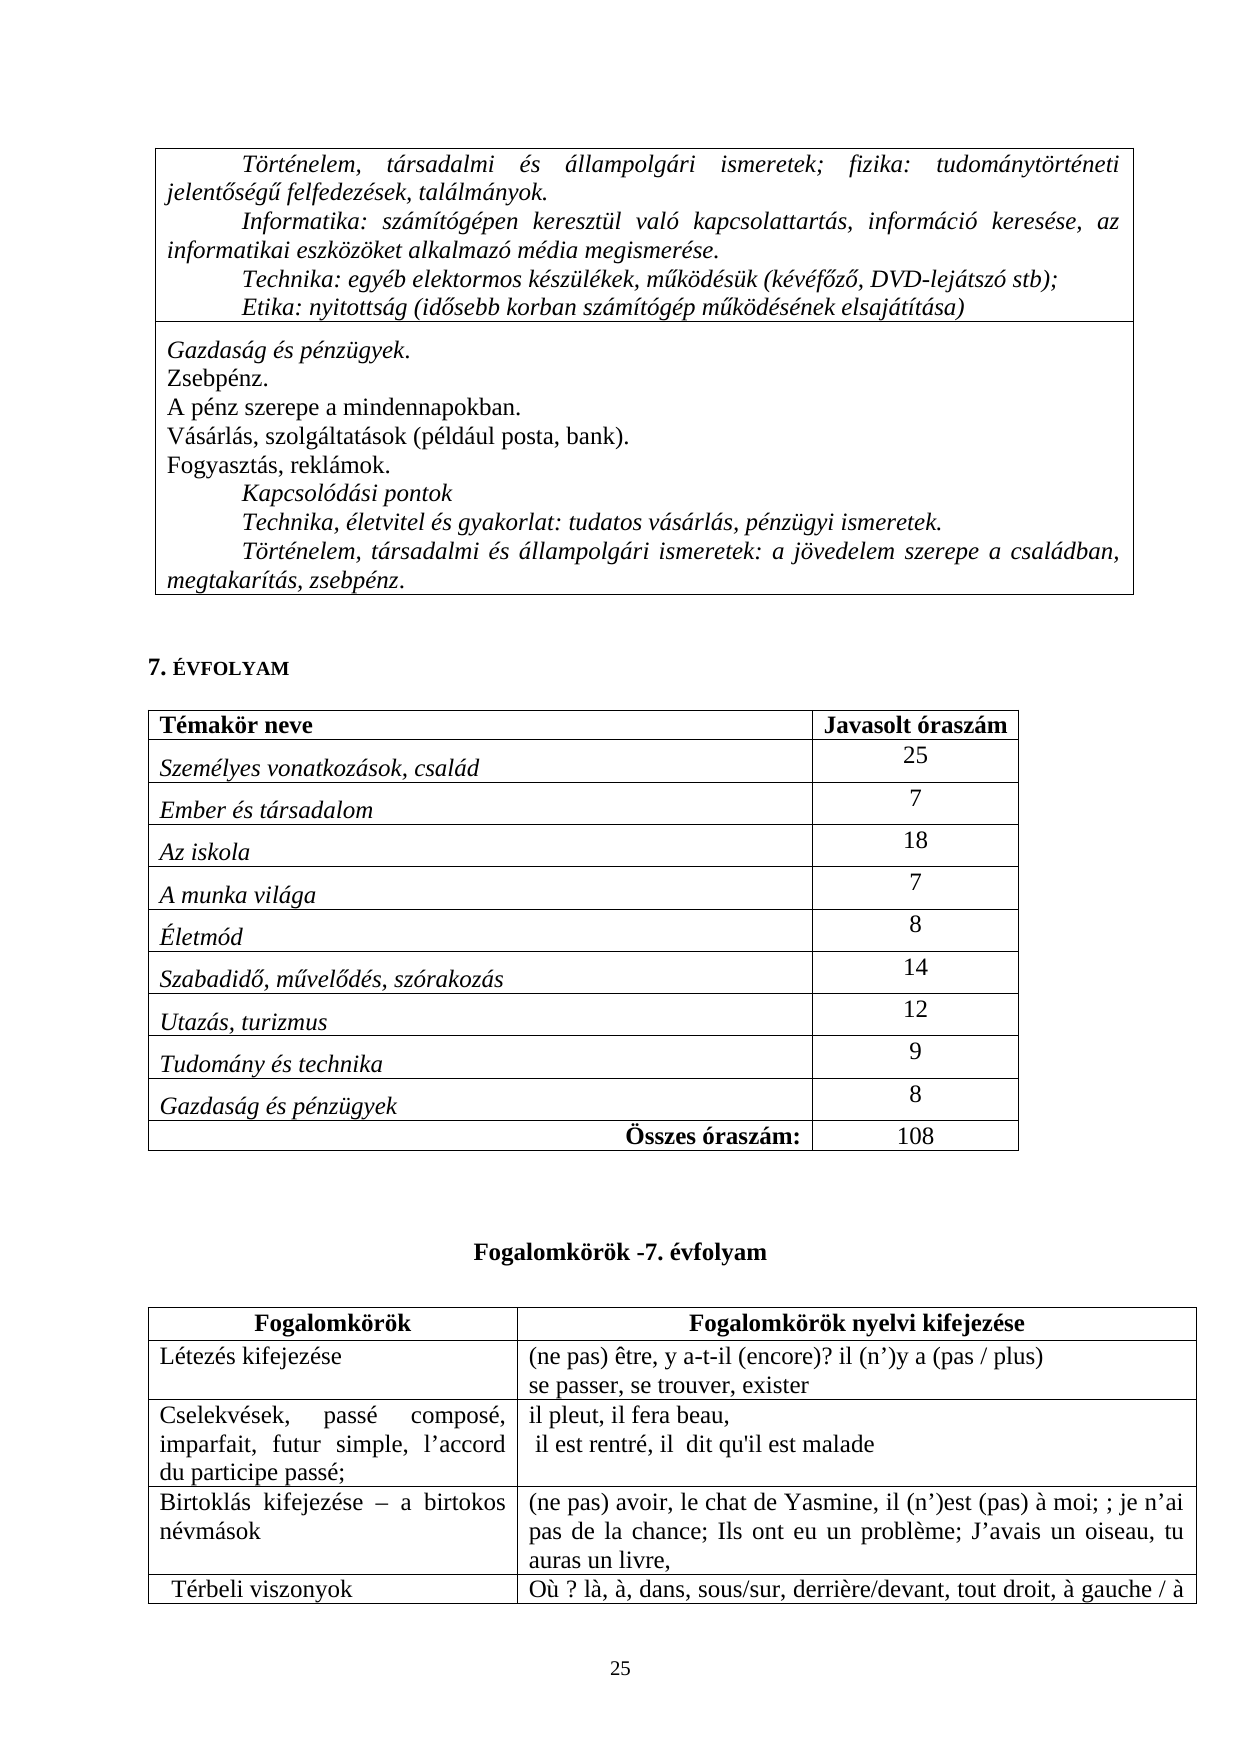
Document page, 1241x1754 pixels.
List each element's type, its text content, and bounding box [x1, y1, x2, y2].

table_cell 18 [813, 825, 1018, 866]
table_cell (ne pas) être, y a-t-il (encore)? il (n’)y a (pas / plus) se passer, se trouver, exister [518, 1341, 1196, 1399]
table_cell 12 [813, 994, 1018, 1035]
table_cell 8 [813, 1079, 1018, 1120]
table_header Javasolt óraszám [813, 711, 1018, 739]
table_cell A munka világa [149, 867, 812, 908]
table_cell 14 [813, 952, 1018, 993]
table_cell Az iskola [149, 825, 812, 866]
table_cell Tudomány és technika [149, 1036, 812, 1078]
table_cell il pleut, il fera beau, il est rentré, il dit qu'il est malade [518, 1400, 1196, 1486]
table_cell Gazdaság és pénzügyek [149, 1079, 812, 1120]
table_cell Személyes vonatkozások, család [149, 740, 812, 782]
text 7. évfolyam [148, 652, 1093, 681]
table_cell Szabadidő, művelődés, szórakozás [149, 952, 812, 993]
table_cell 108 [813, 1121, 1018, 1150]
table_header Témakör neve [149, 711, 812, 739]
table_cell Utazás, turizmus [149, 994, 812, 1035]
text Fogalomkörök -7. évfolyam [148, 1237, 1093, 1266]
table_cell Létezés kifejezése [149, 1341, 517, 1399]
table_cell Életmód [149, 910, 812, 951]
table_cell Gazdaság és pénzügyek. Zsebpénz. A pénz szerepe a mindennapokban. Vásárlás, szolgáltatások (például posta, bank). Fogyasztás, reklámok. Kapcsolódási pontok Technika, életvitel és gyakorlat: tudatos vásárlás, pénzügyi ismeretek. Történelem, társadalmi és állampolgári ismeretek: a jövedelem szerepe a családban, megtakarítás, zsebpénz. [156, 322, 1133, 593]
table_cell 9 [813, 1036, 1018, 1078]
table_cell 25 [813, 740, 1018, 782]
table_cell Térbeli viszonyok [149, 1575, 517, 1603]
table_cell Összes óraszám: [149, 1121, 812, 1150]
table_cell 7 [813, 867, 1018, 908]
table_cell Cselekvések, passé composé, imparfait, futur simple, l’accord du participe passé; [149, 1400, 517, 1486]
table_cell 7 [813, 783, 1018, 824]
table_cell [156, 149, 1133, 321]
table_cell (ne pas) avoir, le chat de Yasmine, il (n’)est (pas) à moi; ; je n’ai pas de la chance; Ils ont eu un problème; J’avais un oiseau, tu auras un livre, [518, 1487, 1196, 1573]
table_cell Ember és társadalom [149, 783, 812, 824]
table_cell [518, 1575, 1196, 1603]
table_cell Birtoklás kifejezése – a birtokos névmások [149, 1487, 517, 1573]
table_cell 8 [813, 910, 1018, 951]
table_header Fogalomkörök nyelvi kifejezése [518, 1308, 1196, 1340]
table_header Fogalomkörök [149, 1308, 517, 1340]
